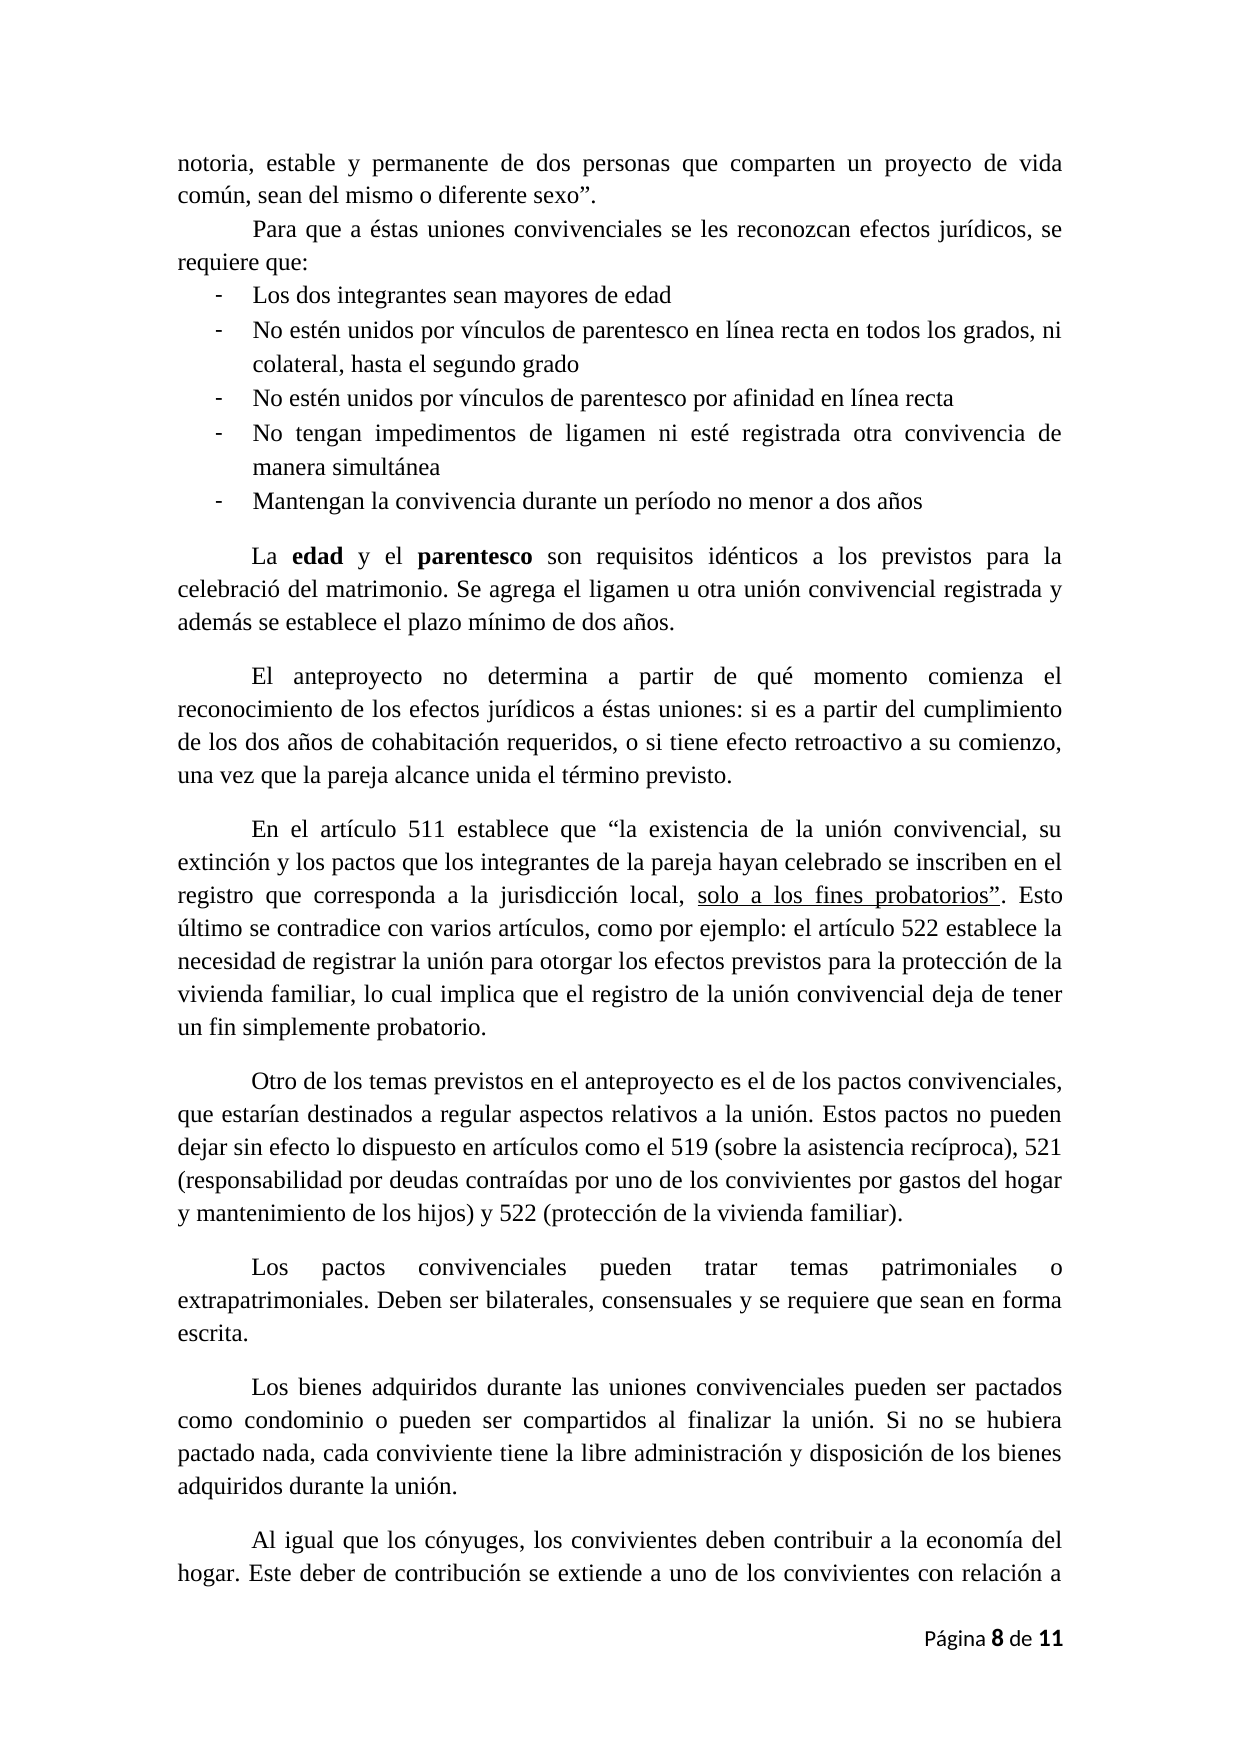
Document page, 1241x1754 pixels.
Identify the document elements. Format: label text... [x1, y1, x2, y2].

text Otro de los temas previstos en el anteproyecto es el de los pactos convivenciales, que estarían destinados a regular aspectos relativos a la unión. Estos pactos no pueden dejar sin efecto lo dispuesto en artículos como el 519 (sobre la asistencia recíproca), 521 (responsabilidad por deudas contraídas por uno de los convivientes por gastos del hogar y mantenimiento de los hijos) y 522 (protección de la vivienda familiar). [177, 1066, 1063, 1227]
list No tengan impedimentos de ligamen ni esté registrada otra convivencia de manera simultánea [215, 417, 1063, 481]
text La edad y el parentesco son requisitos idénticos a los previstos para la celebració del matrimonio. Se agrega el ligamen u otra unión convivencial registrada y además se establece el plazo mínimo de dos años. [177, 541, 1063, 636]
list No estén unidos por vínculos de parentesco en línea recta en todos los grados, ni colateral, hasta el segundo grado [215, 315, 1063, 378]
list No estén unidos por vínculos de parentesco por afinidad en línea recta [215, 382, 1063, 413]
list Para que a éstas uniones convivenciales se les reconozcan efectos jurídicos, se requiere que: [177, 214, 1063, 275]
text Los bienes adquiridos durante las uniones convivenciales pueden ser pactados como condominio o pueden ser compartidos al finalizar la unión. Si no se hubiera pactado nada, cada conviviente tiene la libre administración y disposición de los bienes adquiridos durante la unión. [177, 1372, 1063, 1499]
list Los dos integrantes sean mayores de edad [215, 280, 1063, 310]
text En el artículo 511 establece que “la existencia de la unión convivencial, su extinción y los pactos que los integrantes de la pareja hayan celebrado se inscriben en el registro que corresponda a la jurisdicción local, solo a los fines probatorios”. Esto último se contradice con varios artículos, como por ejemplo: el artículo 522 establece la necesidad de registrar la unión para otorgar los efectos previstos para la protección de la vivienda familiar, lo cual implica que el registro de la unión convivencial deja de tener un fin simplemente probatorio. [177, 814, 1063, 1041]
text Los pactos convivenciales pueden tratar temas patrimoniales o extrapatrimoniales. Deben ser bilaterales, consensuales y se requiere que sean en forma escrita. [177, 1252, 1063, 1347]
text El anteproyecto no determina a partir de qué momento comienza el reconocimiento de los efectos jurídicos a éstas uniones: si es a partir del cumplimiento de los dos años de cohabitación requeridos, o si tiene efecto retroactivo a su comienzo, una vez que la pareja alcance unida el término previsto. [177, 661, 1063, 789]
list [177, 148, 1063, 209]
list Mantengan la convivencia durante un período no menor a dos años [215, 485, 1063, 516]
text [177, 1525, 1063, 1586]
